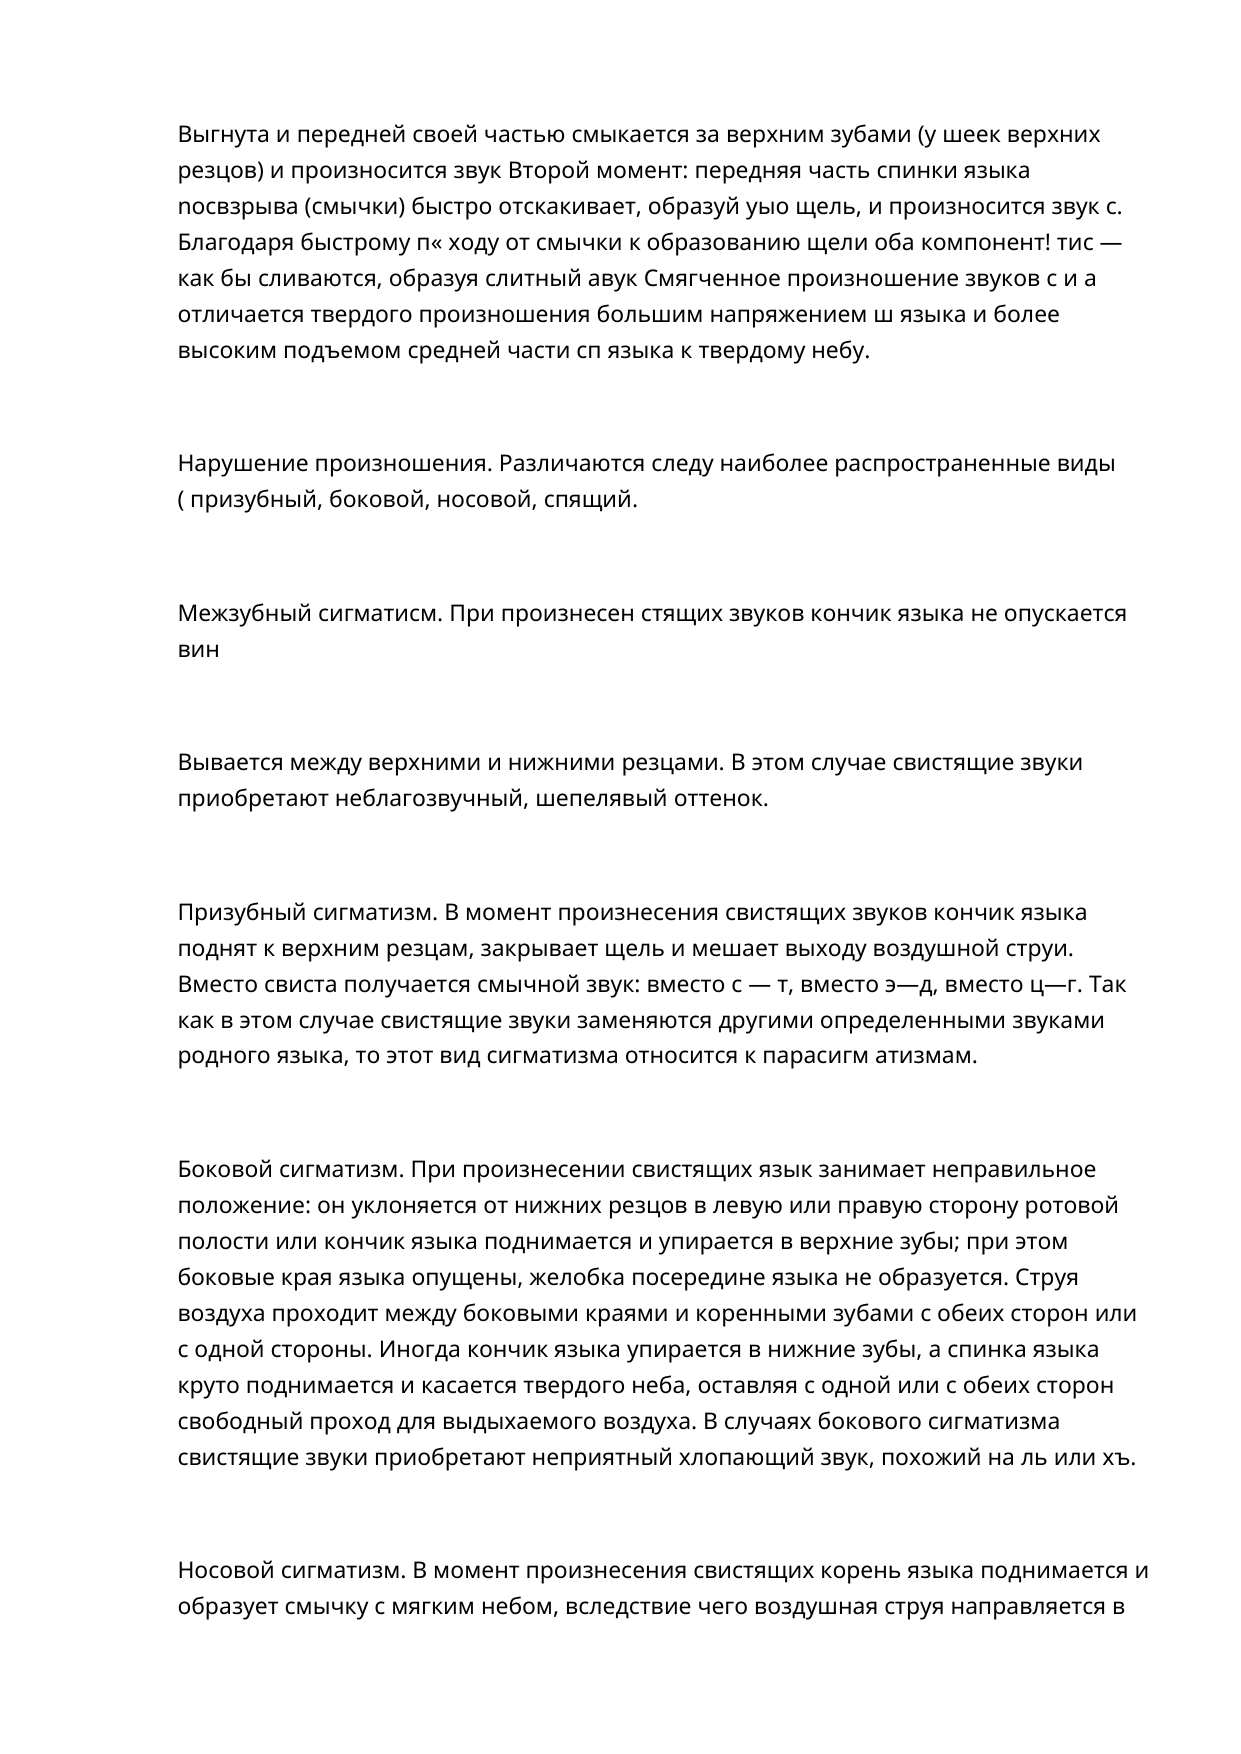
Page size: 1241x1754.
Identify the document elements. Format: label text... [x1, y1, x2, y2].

text Нарушение произношения. Различаются следу наиболее распространенные виды ( призубный, боковой, носовой, спящий. [177, 447, 1152, 514]
text Выгнута и передней своей частью смыкается за верхним зубами (у шеек верхних резцов) и произносится звук Второй момент: передняя часть спинки языка nocвзрыва (смычки) быстро отскакивает, образуй уыо щель, и произносится звук с. Благодаря быстрому п« ходу от смычки к образованию щели оба компонент! тис — как бы сливаются, образуя слитный авук Смягченное произношение звуков с и а отличается твердого произношения большим напряжением ш языка и более высоким подъемом средней части сп языка к твердому небу. [177, 118, 1152, 365]
text Призубный сигматизм. В момент произнесения свистящих звуков кончик языка поднят к верхним резцам, закрывает щель и мешает выходу воздушной струи. Вместо свиста получается смычной звук: вместо с — т, вместо э—д, вместо ц—г. Так как в этом случае свистящие звуки заменяются другими определенными звуками родного языка, то этот вид сигматизма относится к парасигм атизмам. [177, 896, 1152, 1071]
text Межзубный сигматисм. При произнесен стящих звуков кончик языка не опускается вин [177, 597, 1152, 664]
text Боковой сигматизм. При произнесении свистящих язык занимает неправильное положение: он уклоняется от нижних резцов в левую или правую сторону ротовой полости или кончик языка поднимается и упирается в верхние зубы; при этом боковые края языка опущены, желобка посередине языка не образуется. Струя воздуха проходит между боковыми краями и коренными зубами с обеих сторон или с одной стороны. Иногда кончик языка упирается в нижние зубы, а спинка языка круто поднимается и касается твердого неба, оставляя с одной или с обеих сторон свободный проход для выдыхаемого воздуха. В случаях бокового сигматизма свистящие звуки приобретают неприятный хлопающий звук, похожий на ль или хъ. [177, 1153, 1152, 1472]
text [177, 1554, 1152, 1621]
text Вывается между верхними и нижними резцами. В этом случае свистящие звуки приобретают неблагозвучный, шепелявый оттенок. [177, 746, 1152, 813]
